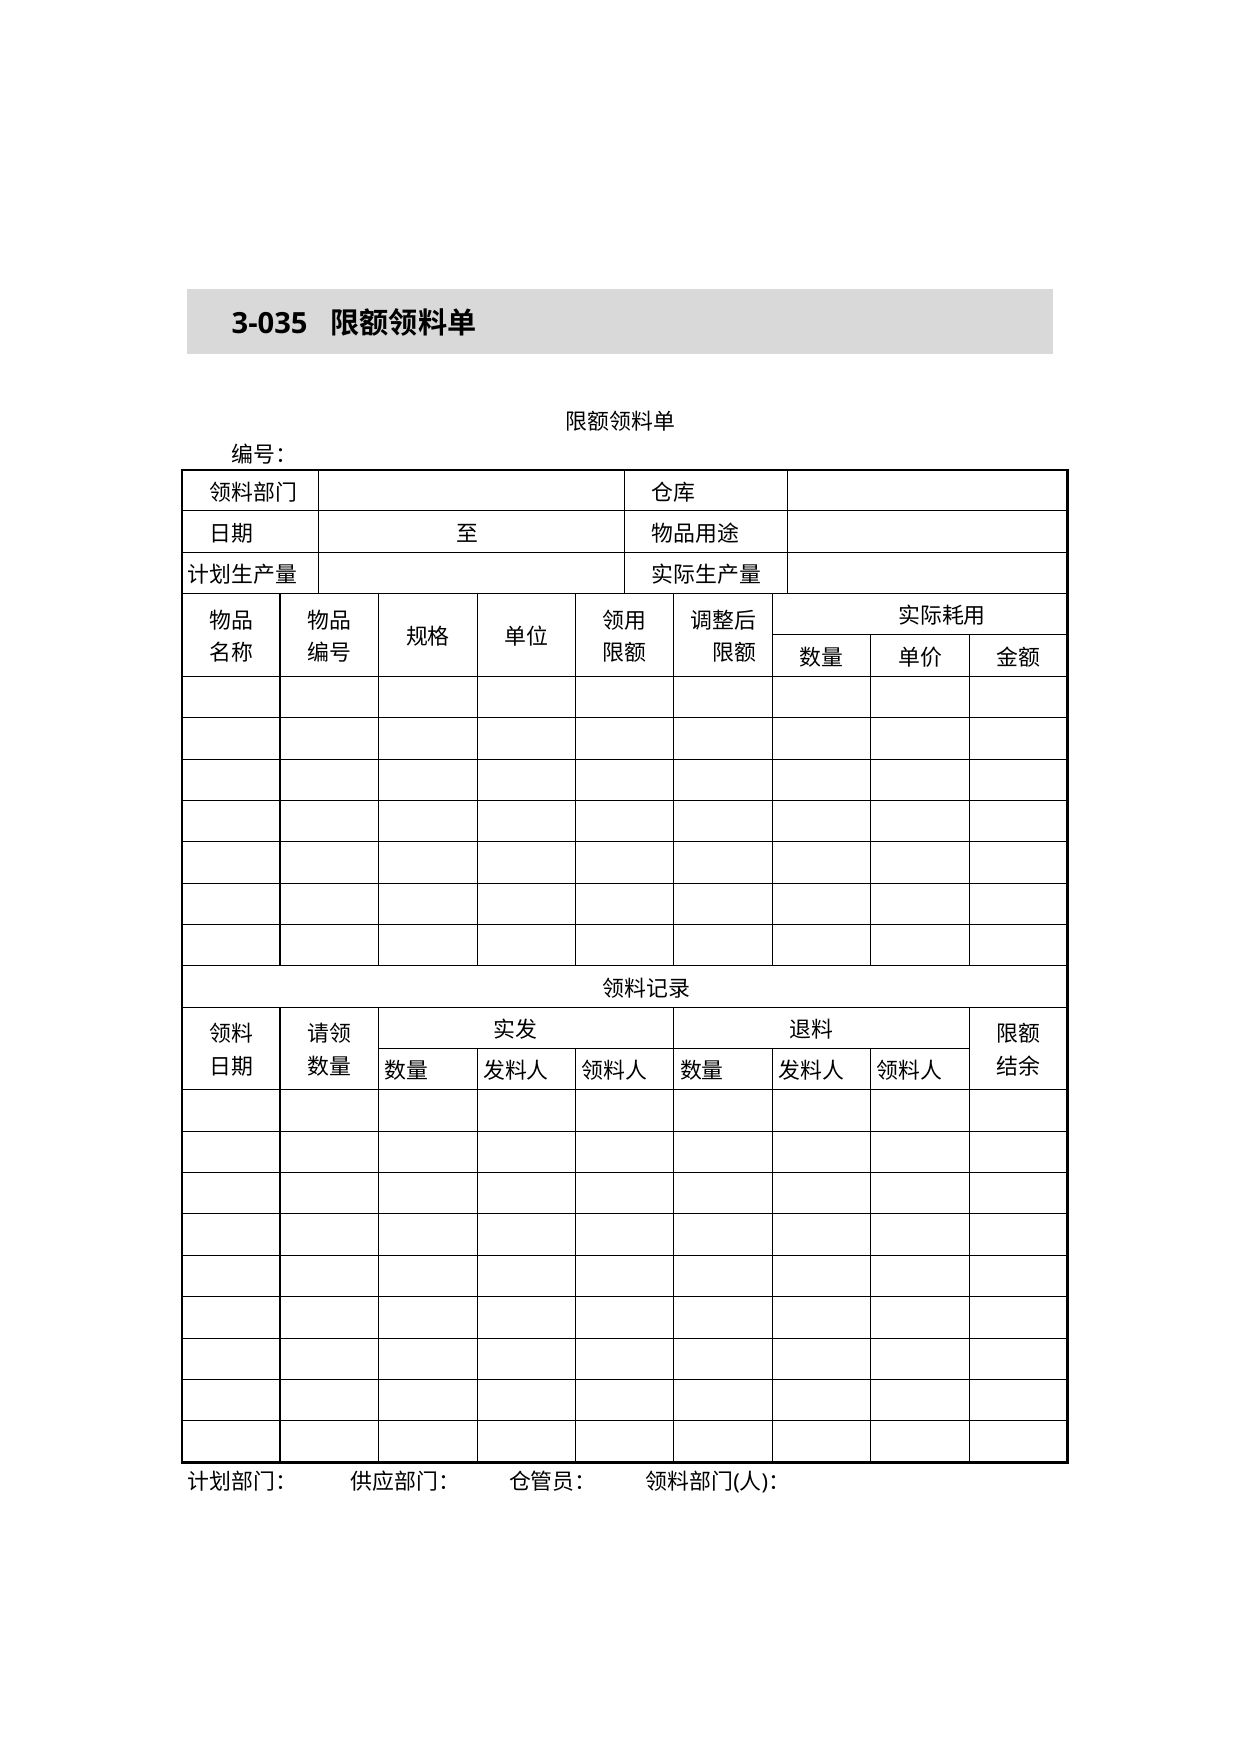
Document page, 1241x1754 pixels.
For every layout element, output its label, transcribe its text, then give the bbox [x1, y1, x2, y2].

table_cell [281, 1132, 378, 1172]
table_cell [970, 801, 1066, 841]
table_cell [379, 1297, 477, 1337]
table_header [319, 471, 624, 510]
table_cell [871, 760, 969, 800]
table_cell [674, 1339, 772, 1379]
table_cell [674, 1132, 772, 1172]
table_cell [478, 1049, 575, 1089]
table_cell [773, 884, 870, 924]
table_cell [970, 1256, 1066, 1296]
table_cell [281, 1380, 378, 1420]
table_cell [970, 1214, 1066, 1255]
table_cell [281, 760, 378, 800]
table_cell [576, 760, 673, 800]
subtitle 3-035 限额领料单 [187, 289, 1053, 354]
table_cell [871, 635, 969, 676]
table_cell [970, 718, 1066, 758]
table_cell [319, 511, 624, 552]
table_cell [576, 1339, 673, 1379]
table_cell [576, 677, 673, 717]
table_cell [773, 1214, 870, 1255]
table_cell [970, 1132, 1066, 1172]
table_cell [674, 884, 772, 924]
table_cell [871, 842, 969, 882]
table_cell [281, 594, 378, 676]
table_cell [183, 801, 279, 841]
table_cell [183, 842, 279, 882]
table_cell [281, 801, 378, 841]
text 限额领料单 [187, 404, 1053, 436]
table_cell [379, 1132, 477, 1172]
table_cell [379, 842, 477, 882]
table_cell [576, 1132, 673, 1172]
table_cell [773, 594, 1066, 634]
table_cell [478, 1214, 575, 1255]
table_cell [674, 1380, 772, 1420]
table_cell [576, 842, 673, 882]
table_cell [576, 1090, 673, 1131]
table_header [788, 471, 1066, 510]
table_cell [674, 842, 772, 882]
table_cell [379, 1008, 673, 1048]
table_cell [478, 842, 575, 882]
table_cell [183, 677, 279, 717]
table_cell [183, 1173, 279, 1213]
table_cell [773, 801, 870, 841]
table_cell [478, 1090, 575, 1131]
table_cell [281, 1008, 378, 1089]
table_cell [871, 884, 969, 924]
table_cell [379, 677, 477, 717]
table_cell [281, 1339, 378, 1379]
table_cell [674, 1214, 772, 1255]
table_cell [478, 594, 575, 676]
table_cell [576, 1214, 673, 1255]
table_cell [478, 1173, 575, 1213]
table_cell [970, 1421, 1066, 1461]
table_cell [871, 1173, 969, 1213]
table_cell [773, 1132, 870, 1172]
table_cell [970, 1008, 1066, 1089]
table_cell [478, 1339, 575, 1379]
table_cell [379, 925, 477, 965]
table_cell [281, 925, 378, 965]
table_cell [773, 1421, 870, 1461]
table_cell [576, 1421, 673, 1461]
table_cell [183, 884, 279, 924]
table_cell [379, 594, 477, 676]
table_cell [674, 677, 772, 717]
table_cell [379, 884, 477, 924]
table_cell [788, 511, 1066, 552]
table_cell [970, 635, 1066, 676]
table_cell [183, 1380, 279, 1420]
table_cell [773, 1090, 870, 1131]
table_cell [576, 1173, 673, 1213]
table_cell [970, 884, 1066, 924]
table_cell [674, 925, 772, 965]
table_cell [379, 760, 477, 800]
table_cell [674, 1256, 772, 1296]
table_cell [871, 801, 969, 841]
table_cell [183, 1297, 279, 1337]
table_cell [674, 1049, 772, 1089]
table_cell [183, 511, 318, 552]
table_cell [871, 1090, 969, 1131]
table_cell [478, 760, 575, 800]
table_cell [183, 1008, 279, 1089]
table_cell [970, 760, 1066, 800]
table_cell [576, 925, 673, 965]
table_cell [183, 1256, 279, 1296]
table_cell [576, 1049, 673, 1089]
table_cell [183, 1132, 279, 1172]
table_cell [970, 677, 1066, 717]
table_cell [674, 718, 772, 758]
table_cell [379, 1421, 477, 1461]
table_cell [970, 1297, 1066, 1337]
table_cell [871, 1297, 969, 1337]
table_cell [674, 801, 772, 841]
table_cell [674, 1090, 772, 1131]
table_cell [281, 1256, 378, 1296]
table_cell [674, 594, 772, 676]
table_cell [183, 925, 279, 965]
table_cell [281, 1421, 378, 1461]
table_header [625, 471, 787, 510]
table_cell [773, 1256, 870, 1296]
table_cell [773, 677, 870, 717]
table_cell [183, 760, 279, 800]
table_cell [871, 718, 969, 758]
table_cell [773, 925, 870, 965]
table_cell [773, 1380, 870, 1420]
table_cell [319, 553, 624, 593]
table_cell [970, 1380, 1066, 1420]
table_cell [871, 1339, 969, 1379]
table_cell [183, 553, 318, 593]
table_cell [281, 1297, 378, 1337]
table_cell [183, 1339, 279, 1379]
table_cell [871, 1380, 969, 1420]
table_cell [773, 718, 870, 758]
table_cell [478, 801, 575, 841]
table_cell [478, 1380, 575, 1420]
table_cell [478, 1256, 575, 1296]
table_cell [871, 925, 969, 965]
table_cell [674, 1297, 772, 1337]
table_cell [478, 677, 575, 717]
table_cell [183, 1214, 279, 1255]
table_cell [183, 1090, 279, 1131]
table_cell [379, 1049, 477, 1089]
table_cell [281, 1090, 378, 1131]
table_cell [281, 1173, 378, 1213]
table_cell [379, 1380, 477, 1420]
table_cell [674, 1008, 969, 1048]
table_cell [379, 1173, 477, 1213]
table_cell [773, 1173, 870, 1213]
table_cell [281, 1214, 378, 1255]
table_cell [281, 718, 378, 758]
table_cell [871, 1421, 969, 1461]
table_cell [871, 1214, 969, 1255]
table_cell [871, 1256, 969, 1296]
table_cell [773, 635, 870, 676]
text 计划部门： 供应部门： 仓管员： 领料部门(人)： [187, 1464, 1053, 1496]
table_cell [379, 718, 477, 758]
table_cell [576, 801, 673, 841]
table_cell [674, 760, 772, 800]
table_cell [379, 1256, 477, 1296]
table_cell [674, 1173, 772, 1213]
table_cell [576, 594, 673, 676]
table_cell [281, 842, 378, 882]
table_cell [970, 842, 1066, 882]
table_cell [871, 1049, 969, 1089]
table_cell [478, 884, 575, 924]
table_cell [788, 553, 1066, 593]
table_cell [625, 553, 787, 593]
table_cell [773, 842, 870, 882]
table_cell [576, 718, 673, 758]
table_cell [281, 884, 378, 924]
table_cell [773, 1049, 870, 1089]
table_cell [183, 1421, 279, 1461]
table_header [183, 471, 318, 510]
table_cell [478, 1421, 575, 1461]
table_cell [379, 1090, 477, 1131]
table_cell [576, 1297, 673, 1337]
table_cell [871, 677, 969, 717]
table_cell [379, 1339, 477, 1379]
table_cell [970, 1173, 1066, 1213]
text 编号： [187, 436, 1053, 469]
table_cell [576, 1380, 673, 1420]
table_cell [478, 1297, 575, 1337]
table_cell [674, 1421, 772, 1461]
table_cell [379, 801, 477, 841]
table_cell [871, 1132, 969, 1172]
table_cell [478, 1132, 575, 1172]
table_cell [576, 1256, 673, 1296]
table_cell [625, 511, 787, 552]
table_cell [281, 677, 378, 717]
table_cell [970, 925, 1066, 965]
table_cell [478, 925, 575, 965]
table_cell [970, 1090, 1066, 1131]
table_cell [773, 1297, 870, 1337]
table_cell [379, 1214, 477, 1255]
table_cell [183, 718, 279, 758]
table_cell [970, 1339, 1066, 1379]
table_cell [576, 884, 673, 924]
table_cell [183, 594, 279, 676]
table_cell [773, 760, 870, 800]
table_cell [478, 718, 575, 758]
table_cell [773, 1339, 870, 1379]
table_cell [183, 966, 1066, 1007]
